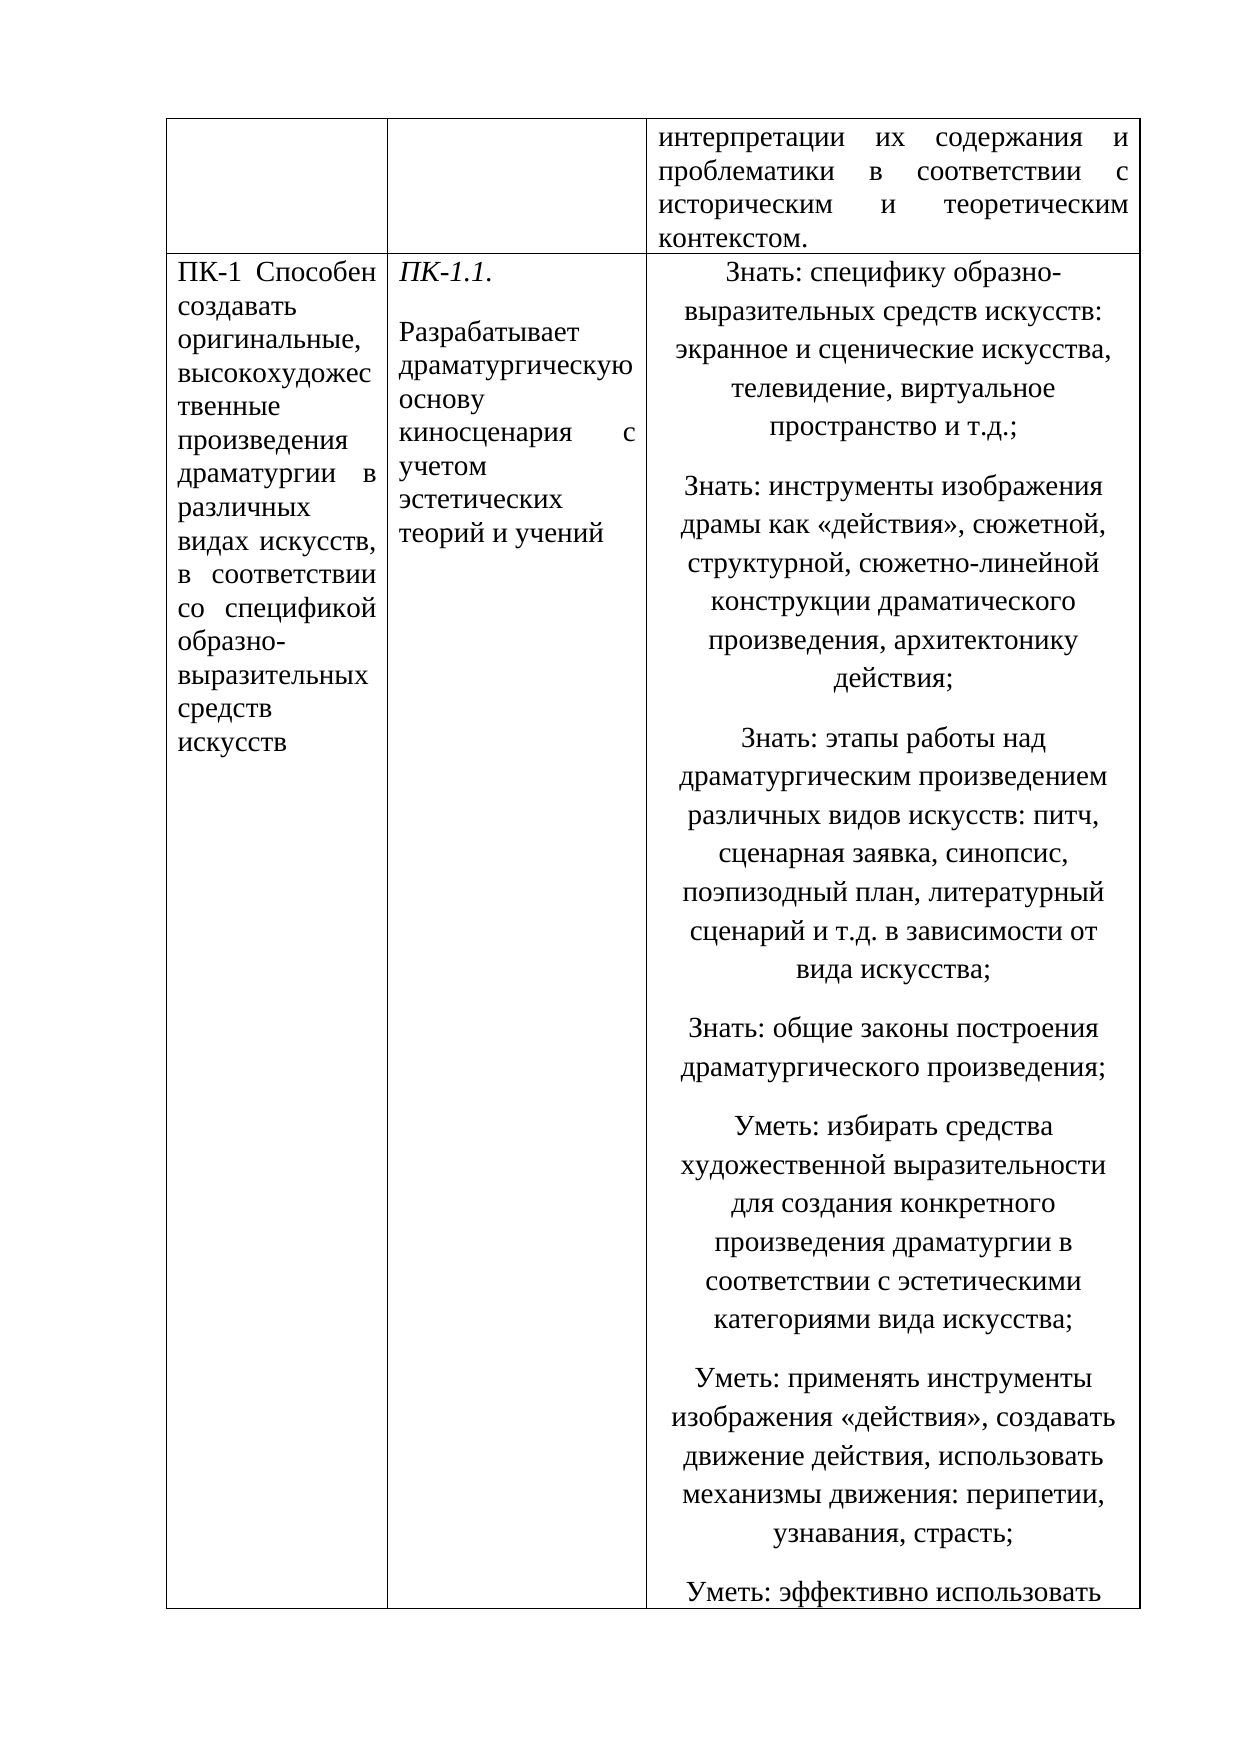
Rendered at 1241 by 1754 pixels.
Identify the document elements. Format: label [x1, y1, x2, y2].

table_cell [647, 119, 1139, 253]
table_cell [388, 119, 646, 253]
table_cell [167, 254, 387, 1608]
table_cell [647, 254, 1139, 1608]
table_cell [388, 254, 646, 1608]
table_cell [167, 119, 387, 253]
